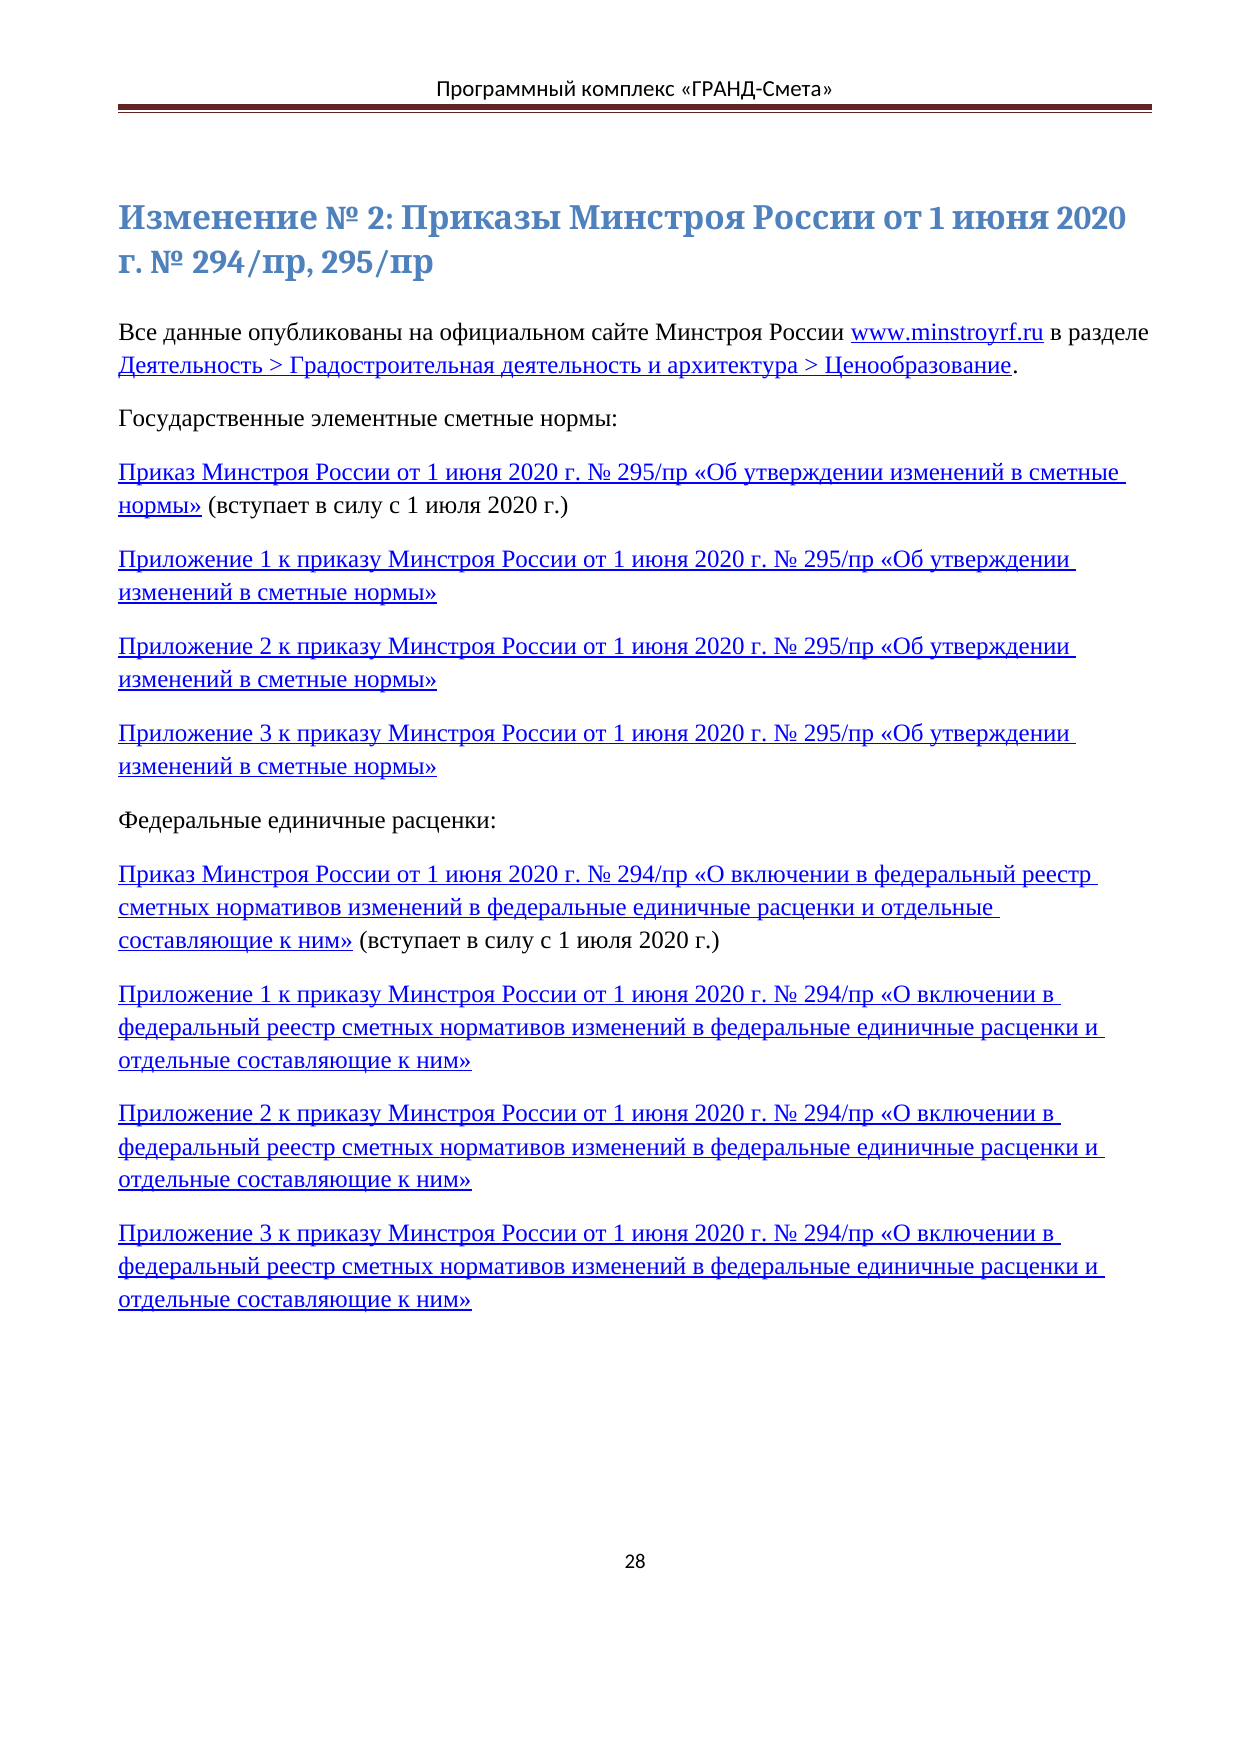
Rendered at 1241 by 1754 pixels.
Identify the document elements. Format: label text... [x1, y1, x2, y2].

text Приложение 1 к приказу Минстроя России от 1 июня 2020 г. № 295/пр «Об утверждении изменений в сметные нормы» [118, 544, 1152, 606]
subtitle Изменение № 2: Приказы Минстроя России от 1 июня 2020 г. № 294/пр, 295/пр [118, 199, 1152, 282]
text Приказ Минстроя России от 1 июня 2020 г. № 294/пр «О включении в федеральный реестр сметных нормативов изменений в федеральные единичные расценки и отдельные составляющие к ним» (вступает в силу с 1 июля 2020 г.) [118, 859, 1152, 953]
text Федеральные единичные расценки: [118, 805, 1152, 834]
text Приложение 3 к приказу Минстроя России от 1 июня 2020 г. № 294/пр «О включении в федеральный реестр сметных нормативов изменений в федеральные единичные расценки и отдельные составляющие к ним» [118, 1218, 1152, 1313]
text Приложение 2 к приказу Минстроя России от 1 июня 2020 г. № 295/пр «Об утверждении изменений в сметные нормы» [118, 631, 1152, 693]
text Государственные элементные сметные нормы: [118, 403, 1152, 432]
text Приложение 2 к приказу Минстроя России от 1 июня 2020 г. № 294/пр «О включении в федеральный реестр сметных нормативов изменений в федеральные единичные расценки и отдельные составляющие к ним» [118, 1098, 1152, 1193]
text Приложение 1 к приказу Минстроя России от 1 июня 2020 г. № 294/пр «О включении в федеральный реестр сметных нормативов изменений в федеральные единичные расценки и отдельные составляющие к ним» [118, 979, 1152, 1073]
text Приложение 3 к приказу Минстроя России от 1 июня 2020 г. № 295/пр «Об утверждении изменений в сметные нормы» [118, 718, 1152, 780]
text Все данные опубликованы на официальном сайте Минстроя России www.minstroyrf.ru в разделе Деятельность > Градостроительная деятельность и архитектура > Ценообразование. [118, 317, 1152, 378]
text Приказ Минстроя России от 1 июня 2020 г. № 295/пр «Об утверждении изменений в сметные нормы» (вступает в силу с 1 июля 2020 г.) [118, 457, 1152, 519]
